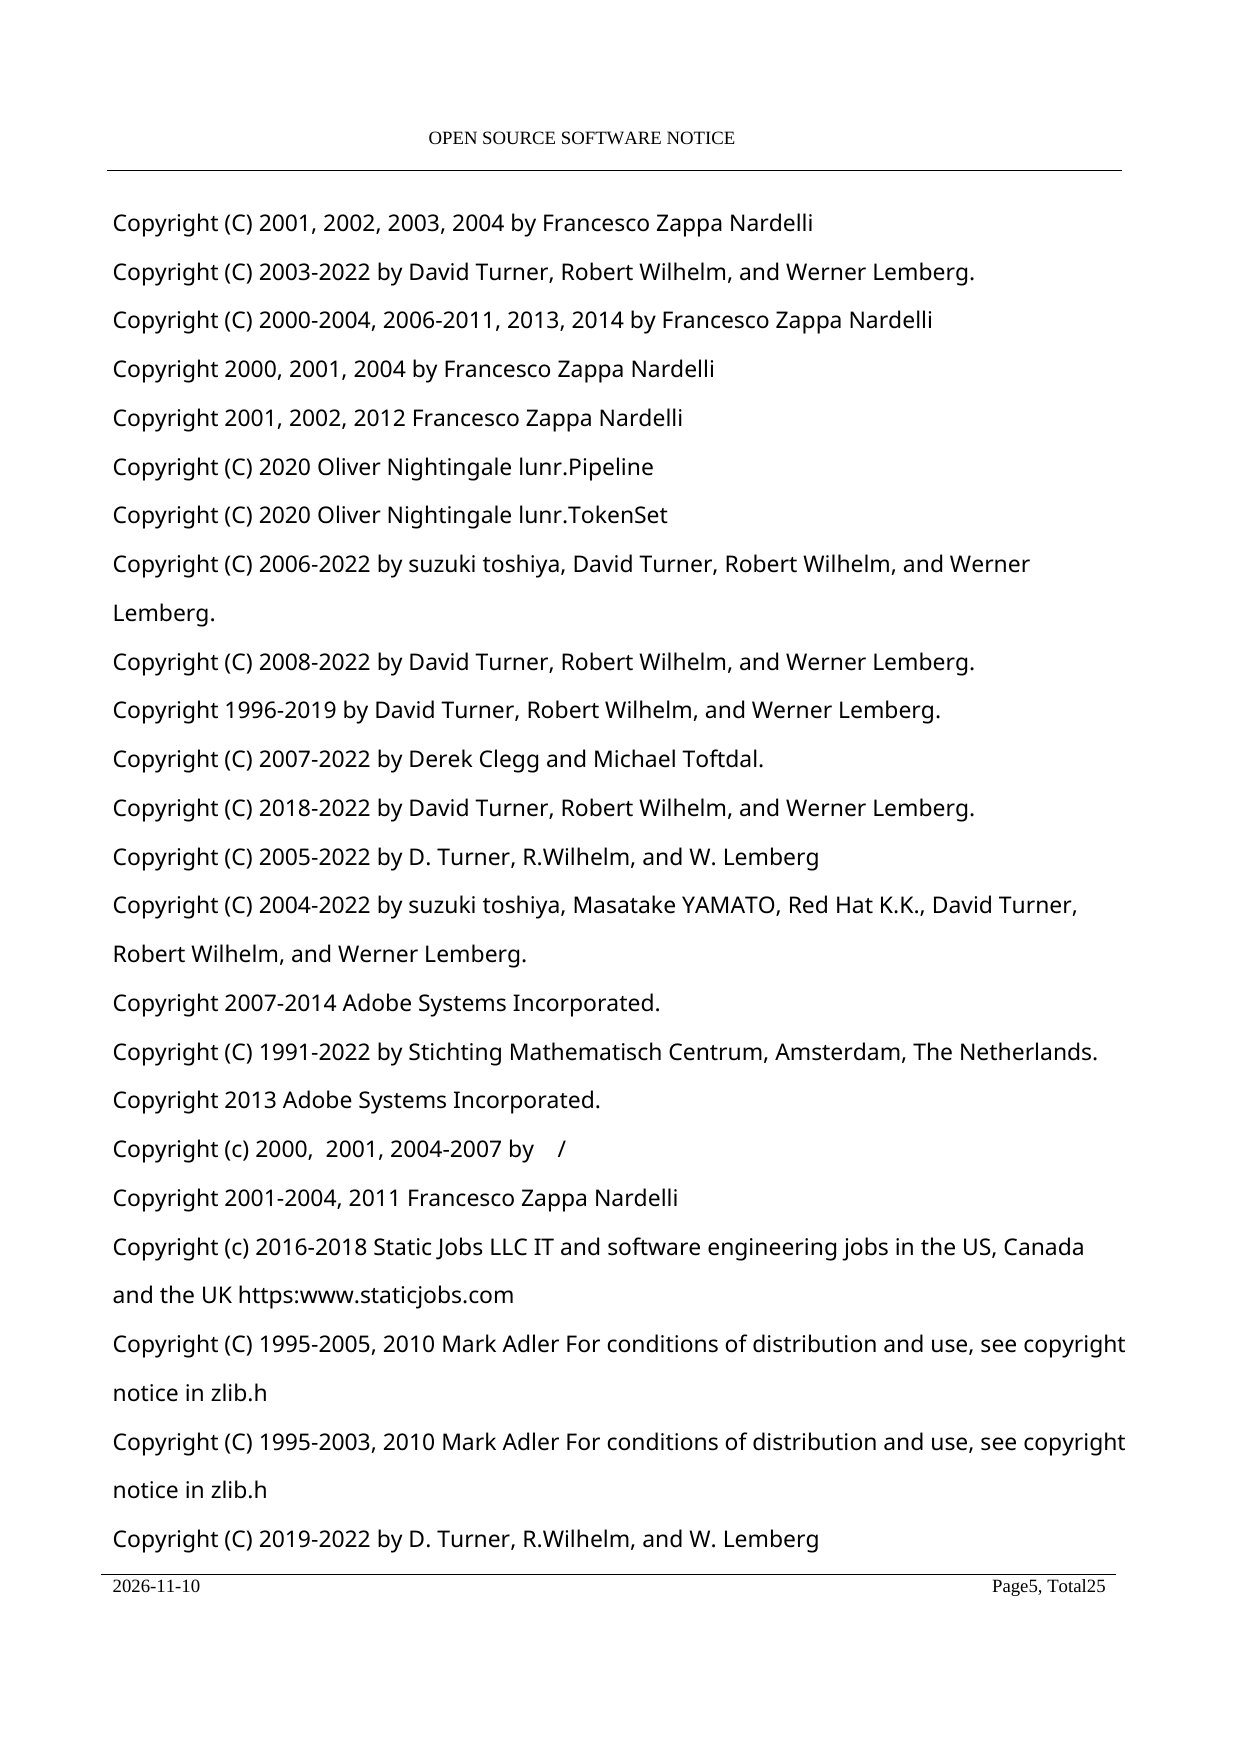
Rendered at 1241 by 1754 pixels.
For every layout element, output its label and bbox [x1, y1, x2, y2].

text [112, 206, 1128, 1555]
